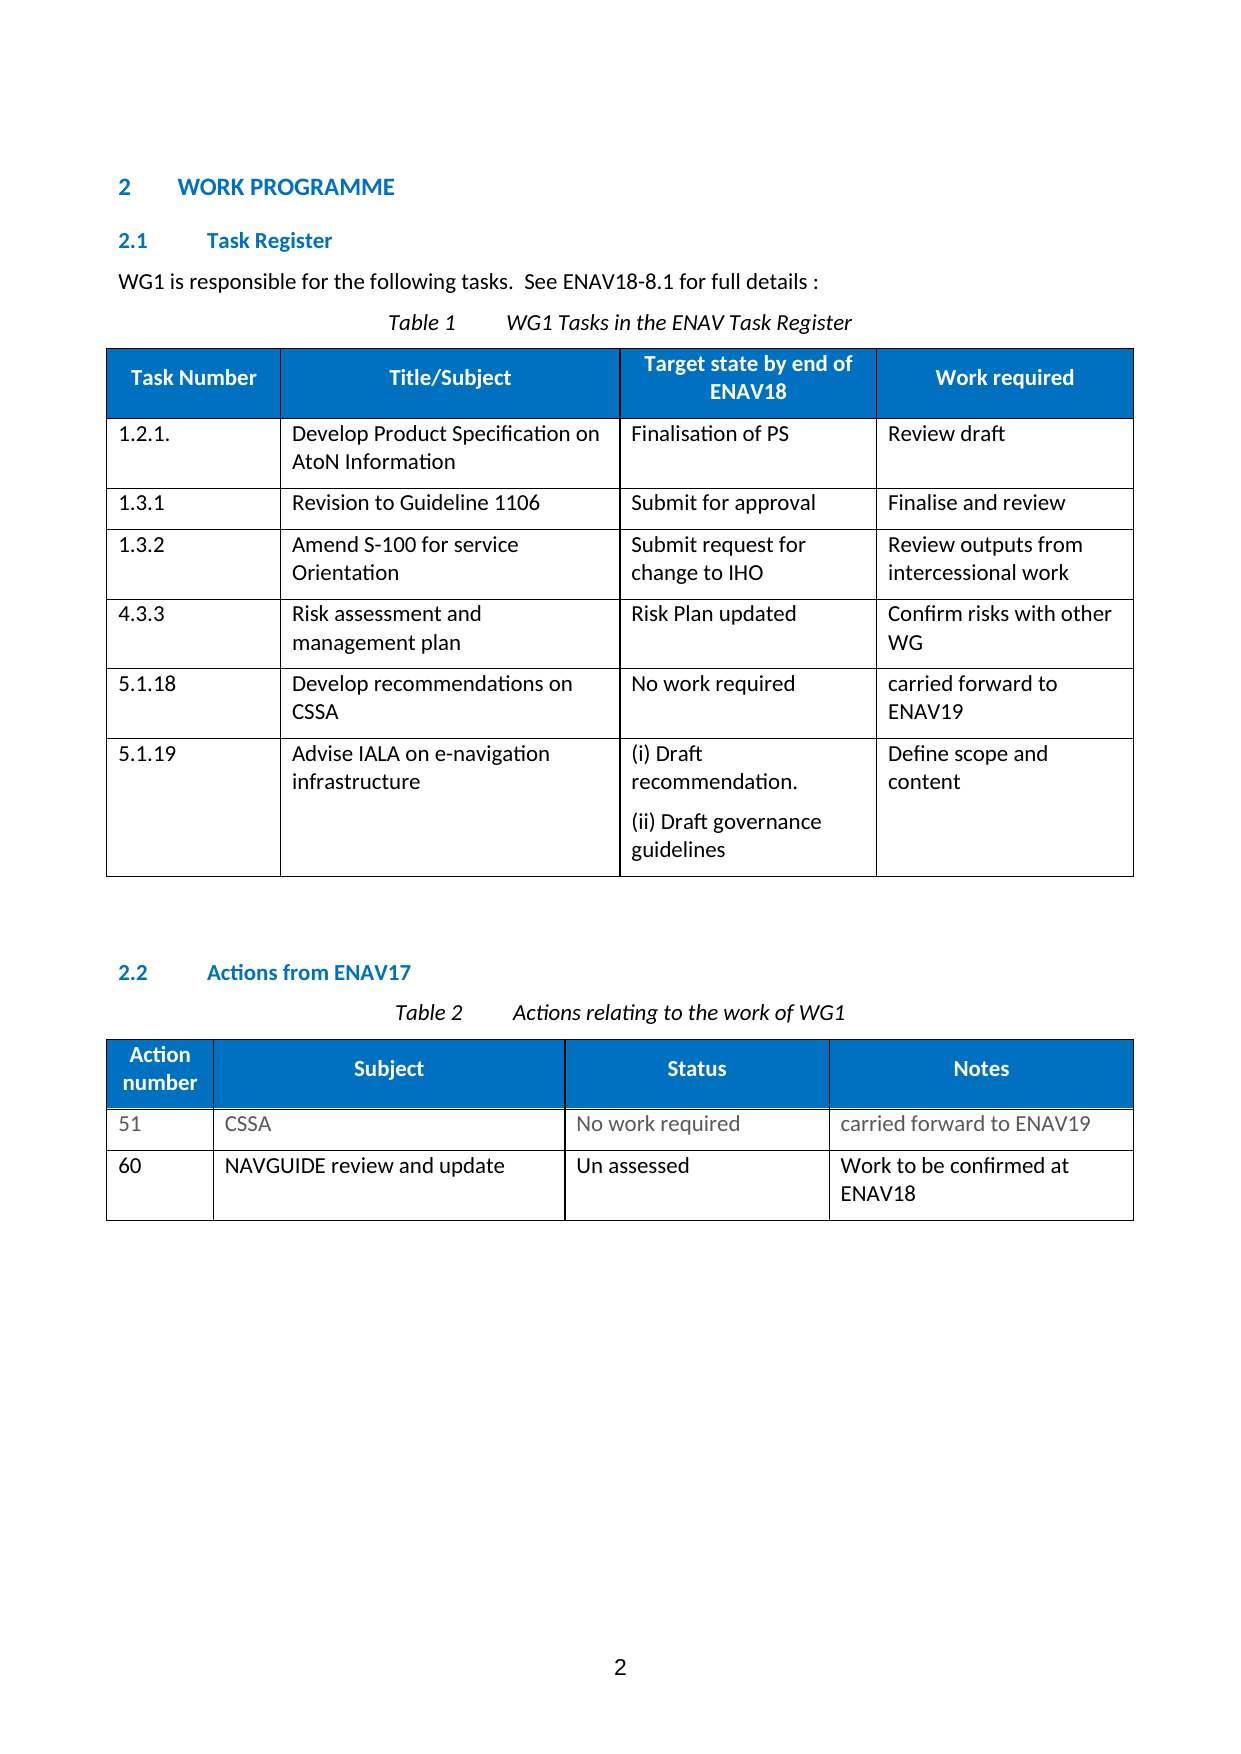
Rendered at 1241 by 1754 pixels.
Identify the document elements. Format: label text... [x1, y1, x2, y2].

table_cell CSSA [214, 1110, 564, 1150]
table_cell Finalisation of PS [621, 419, 876, 487]
table_cell No work required [621, 669, 876, 738]
table_cell Develop Product Specification on AtoN Information [281, 419, 619, 487]
table_cell 51 [107, 1110, 213, 1150]
table_cell (i) Draft recommendation. (ii) Draft governance guidelines [621, 739, 876, 876]
table_header Task Number [107, 349, 280, 418]
table_cell Review draft [877, 419, 1133, 487]
table_header Subject [214, 1040, 564, 1108]
table_cell 4.3.3 [107, 600, 280, 668]
table_cell Work to be confirmed at ENAV18 [830, 1151, 1133, 1220]
table_cell 1.3.2 [107, 530, 280, 598]
table_cell Define scope and content [877, 739, 1133, 876]
table_header Action number [107, 1040, 213, 1108]
table_cell Finalise and review [877, 489, 1133, 529]
text WG1 is responsible for the following tasks. See ENAV18-8.1 for full details : [118, 267, 1122, 295]
table_cell 5.1.19 [107, 739, 280, 876]
table_cell carried forward to ENAV19 [830, 1110, 1133, 1150]
table_cell Amend S-100 for service Orientation [281, 530, 619, 598]
table_cell 1.2.1. [107, 419, 280, 487]
table_cell Submit request for change to IHO [621, 530, 876, 598]
subtitle Actions from ENAV17 [118, 958, 1122, 986]
table_cell 5.1.18 [107, 669, 280, 738]
table_cell Confirm risks with other WG [877, 600, 1133, 668]
table_cell 60 [107, 1151, 213, 1220]
text Actions relating to the work of WG1 [118, 998, 1122, 1026]
table_cell Review outputs from intercessional work [877, 530, 1133, 598]
table_header Target state by end of ENAV18 [621, 349, 876, 418]
table_cell Risk Plan updated [621, 600, 876, 668]
table_cell NAVGUIDE review and update [214, 1151, 564, 1220]
table_cell Risk assessment and management plan [281, 600, 619, 668]
table_cell Revision to Guideline 1106 [281, 489, 619, 529]
table_cell 1.3.1 [107, 489, 280, 529]
subtitle Work Programme [118, 171, 1122, 202]
table_cell Advise IALA on e-navigation infrastructure [281, 739, 619, 876]
table_cell Submit for approval [621, 489, 876, 529]
text WG1 Tasks in the ENAV Task Register [118, 308, 1122, 336]
table_header Title/Subject [281, 349, 619, 418]
table_cell Un assessed [566, 1151, 829, 1220]
table_cell Develop recommendations on CSSA [281, 669, 619, 738]
table_header Notes [830, 1040, 1133, 1108]
table_cell carried forward to ENAV19 [877, 669, 1133, 738]
table_cell No work required [566, 1110, 829, 1150]
table_header Work required [877, 349, 1133, 418]
subtitle Task Register [118, 227, 1122, 255]
table_header Status [566, 1040, 829, 1108]
